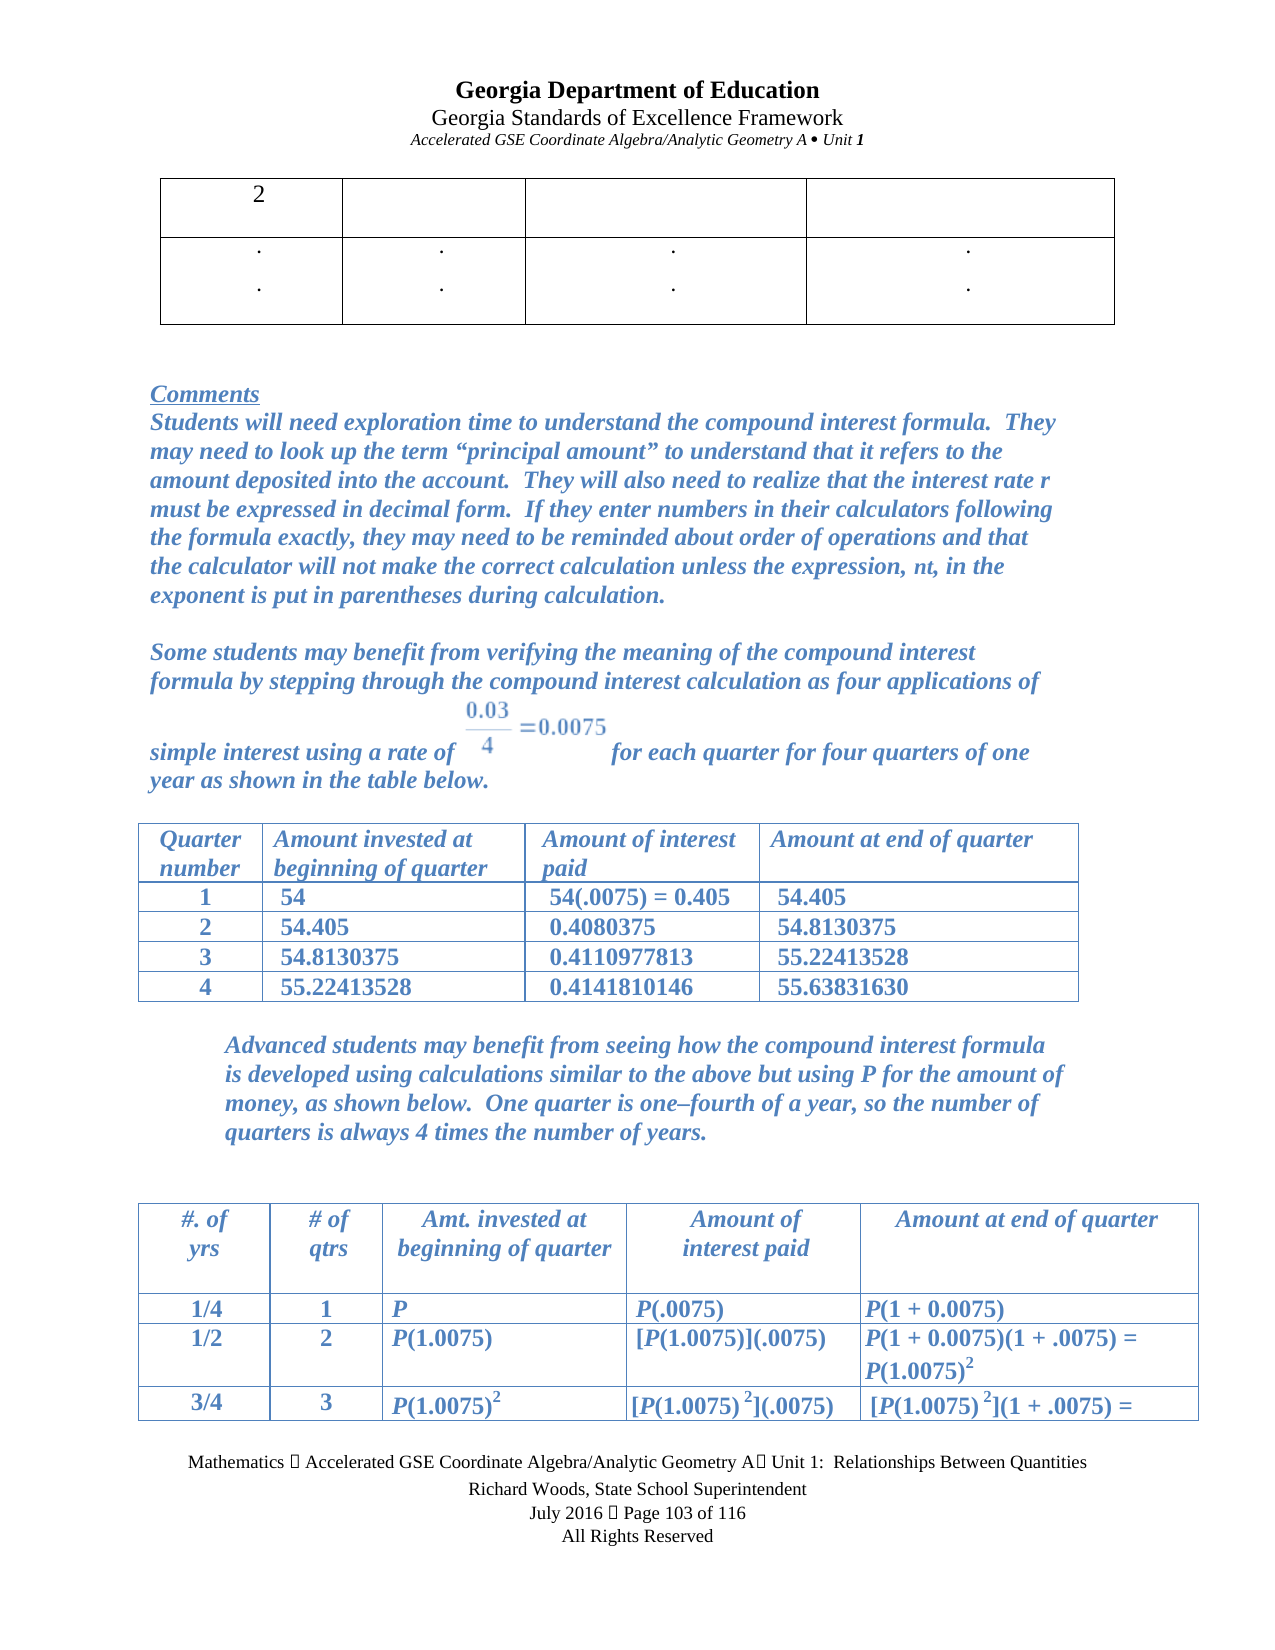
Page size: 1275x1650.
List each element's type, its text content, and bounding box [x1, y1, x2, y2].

table_cell [343, 179, 525, 237]
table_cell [627, 1387, 860, 1420]
table_cell 55.22413528 [760, 942, 1078, 971]
table_cell 1 [139, 883, 262, 911]
table_cell 0.4110977813 [526, 942, 759, 971]
table_cell P(.0075) [627, 1294, 860, 1322]
table_cell 0.4080375 [526, 912, 759, 941]
table_header Amount of interest paid [627, 1204, 860, 1293]
table_cell P(1 + 0.0075)(1 + .0075) = P(1.0075)2 [861, 1324, 1198, 1386]
table_cell [P(1.0075)](.0075) [627, 1324, 860, 1386]
table_cell 0.4141810146 [526, 972, 759, 1001]
table_cell P(1.0075)2 [383, 1387, 626, 1420]
table_header Amount at end of quarter [861, 1204, 1198, 1293]
text Students will need exploration time to understand the compound interest formula. They may need to look up the term “principal amount” to understand that it refers to the amount deposited into the account. They will also need to realize that the interest rate r must be expressed in decimal form. If they enter numbers in their calculators following the formula exactly, they may need to be reminded about order of operations and that the calculator will not make the correct calculation unless the expression, nt, in the exponent is put in parentheses during calculation. [150, 407, 1065, 609]
table_cell P(1.0075) [383, 1324, 626, 1386]
table_header Amount at end of quarter [760, 824, 1078, 881]
table_cell 54.8130375 [760, 912, 1078, 941]
table_cell 54.405 [760, 883, 1078, 911]
table_cell 54.405 [263, 912, 524, 941]
table_cell 3/4 [139, 1387, 269, 1420]
table_cell 3 [271, 1387, 382, 1420]
table_cell 54(.0075) = 0.405 [526, 883, 759, 911]
text Some students may benefit from verifying the meaning of the compound interest formula by stepping through the compound interest calculation as four applications of simple interest using a rate of for each quarter for four quarters of one year as shown in the table below. [150, 637, 1065, 794]
table_cell 4 [139, 972, 262, 1001]
table_cell 55.22413528 [263, 972, 524, 1001]
table_cell 3 [139, 942, 262, 971]
table_cell 1 [271, 1294, 382, 1322]
table_cell 54 [263, 883, 524, 911]
table_header Quarter number [139, 824, 262, 881]
table_cell 2 [139, 912, 262, 941]
table_cell 1/2 [139, 1324, 269, 1386]
table_cell [526, 179, 806, 237]
table_header Amt. invested at beginning of quarter [383, 1204, 626, 1293]
table_cell . . [161, 238, 342, 324]
table_cell 55.63831630 [760, 972, 1078, 1001]
table_cell . . [343, 238, 525, 324]
table_cell P(1 + 0.0075) [861, 1294, 1198, 1322]
table_cell [807, 179, 1114, 237]
table_cell . . [807, 238, 1114, 324]
table_cell 54.8130375 [263, 942, 524, 971]
text Comments [150, 379, 1065, 407]
table_cell P [383, 1294, 626, 1322]
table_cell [861, 1387, 1198, 1420]
table_cell 2 [271, 1324, 382, 1386]
table_cell 1/4 [139, 1294, 269, 1322]
table_cell . . [526, 238, 806, 324]
table_header Amount invested at beginning of quarter [263, 824, 524, 881]
table_cell 12 [161, 179, 342, 237]
table_header Amount of interest paid [526, 824, 759, 881]
text Advanced students may benefit from seeing how the compound interest formula is developed using calculations similar to the above but using P for the amount of money, as shown below. One quarter is one–fourth of a year, so the number of quarters is always 4 times the number of years. [225, 1030, 1065, 1145]
table_header # of qtrs [271, 1204, 382, 1293]
table_header #. of yrs [139, 1204, 269, 1293]
